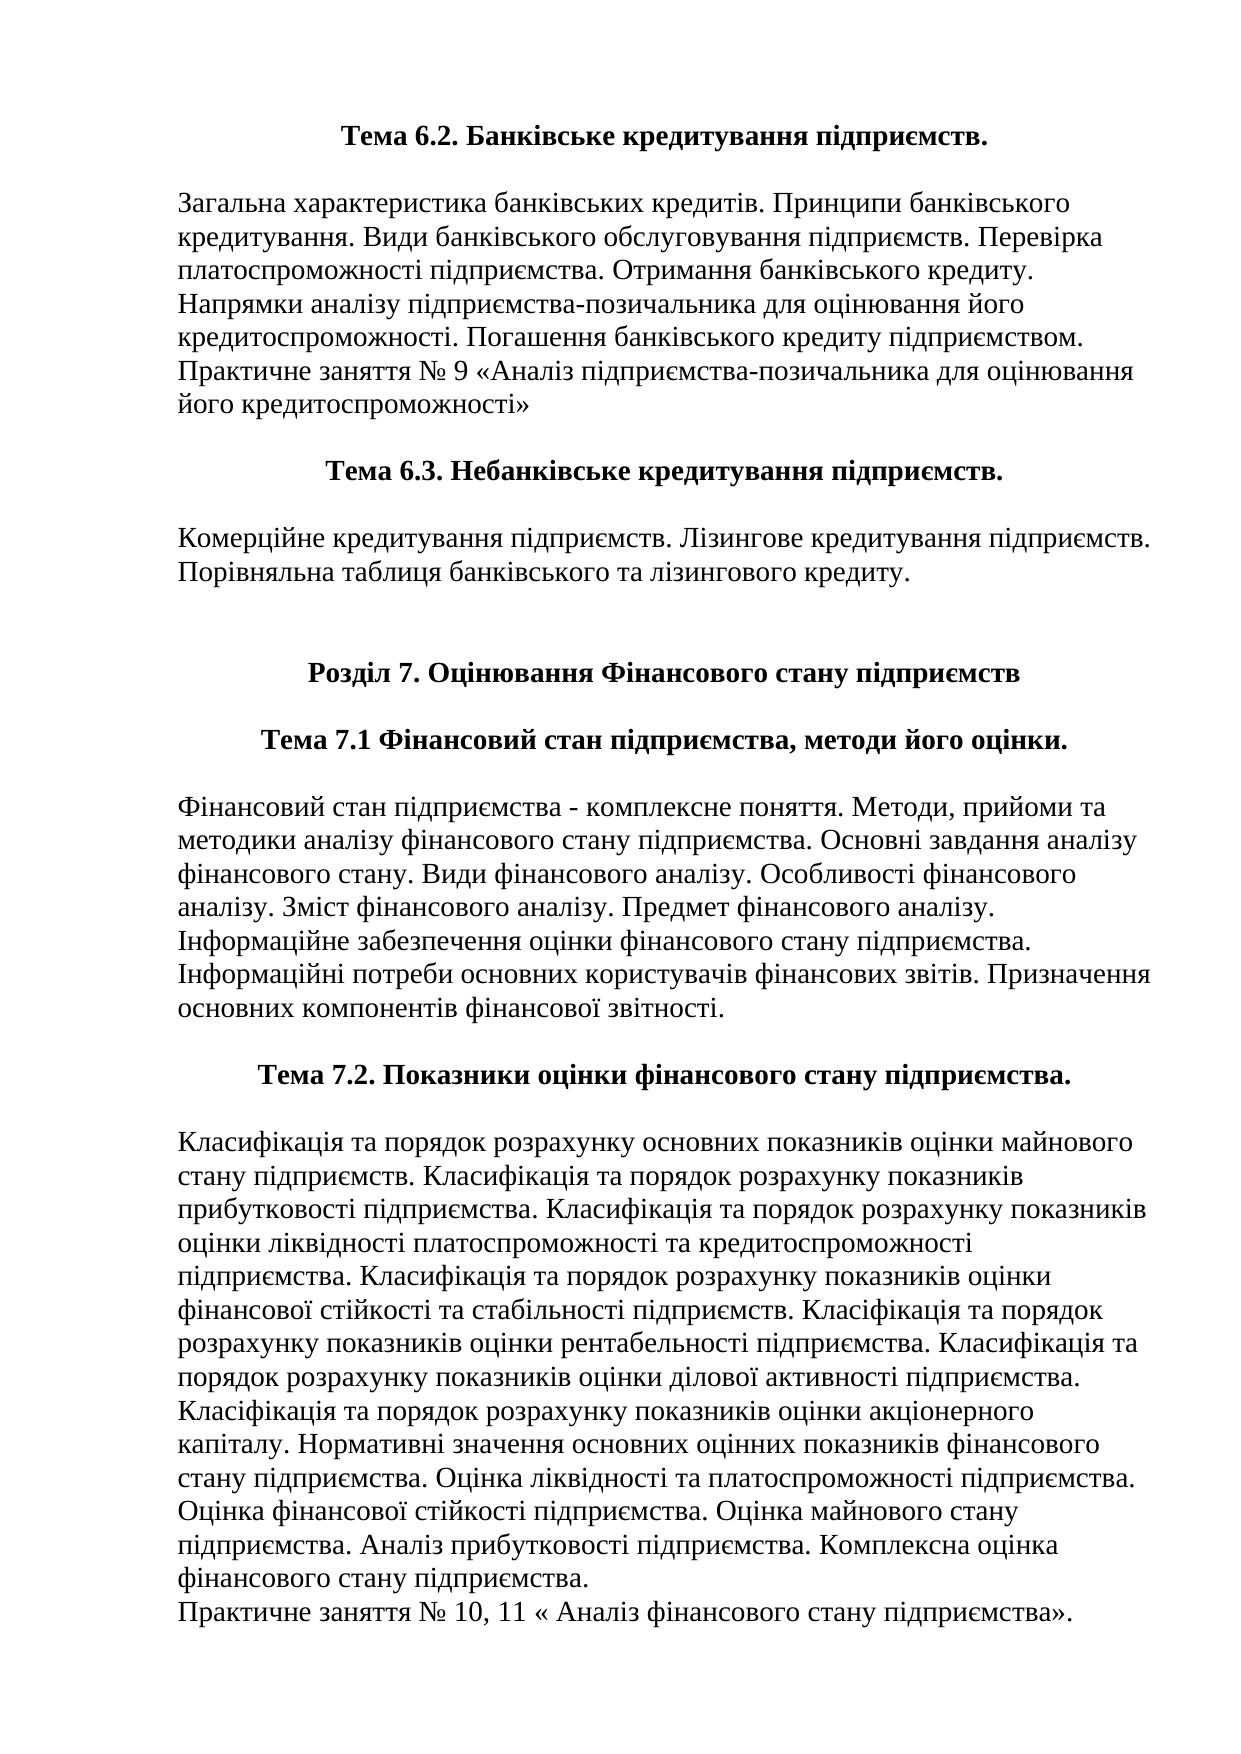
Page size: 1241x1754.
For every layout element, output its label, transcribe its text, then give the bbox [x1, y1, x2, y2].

text Тема 7.1 Фінансовий стан підприємства, методи його оцінки. [177, 722, 1152, 755]
text Практичне заняття № 10, 11 « Аналіз фінансового стану підприємства». [177, 1594, 1152, 1627]
text Комерційне кредитування підприємств. Лізингове кредитування підприємств. Порівняльна таблиця банківського та лізингового кредиту. [177, 521, 1152, 588]
text Тема 6.2. Банківське кредитування підприємств. [177, 118, 1152, 152]
text Практичне заняття № 9 «Аналіз підприємства-позичальника для оцінювання його кредитоспроможності» [177, 353, 1152, 420]
text Фінансовий стан підприємства - комплексне поняття. Методи, прийоми та методики аналізу фінансового стану підприємства. Основні завдання аналізу фінансового стану. Види фінансового аналізу. Особливості фінансового аналізу. Зміст фінансового аналізу. Предмет фінансового аналізу. Інформаційне забезпечення оцінки фінансового стану підприємства. Інформаційні потреби основних користувачів фінансових звітів. Призначення основних компонентів фінансової звітності. [177, 789, 1152, 1024]
text Класифікація та порядок розрахунку основних показників оцінки майнового стану підприємств. Класифікація та порядок розрахунку показників прибутковості підприємства. Класифікація та порядок розрахунку показників оцінки ліквідності платоспроможності та кредитоспроможності підприємства. Класифікація та порядок розрахунку показників оцінки фінансової стійкості та стабільності підприємств. Класіфікація та порядок розрахунку показників оцінки рентабельності підприємства. Класифікація та порядок розрахунку показників оцінки ділової активності підприємства. Класіфікація та порядок розрахунку показників оцінки акціонерного капіталу. Нормативні значення основних оцінних показників фінансового стану підприємства. Оцінка ліквідності та платоспроможності підприємства. Оцінка фінансової стійкості підприємства. Оцінка майнового стану підприємства. Аналіз прибутковості підприємства. Комплексна оцінка фінансового стану підприємства. [177, 1124, 1152, 1594]
text Тема 7.2. Показники оцінки фінансового стану підприємства. [177, 1057, 1152, 1091]
text Тема 6.3. Небанківське кредитування підприємств. [177, 453, 1152, 487]
text Загальна характеристика банківських кредитів. Принципи банківського кредитування. Види банківського обслуговування підприємств. Перевірка платоспроможності підприємства. Отримання банківського кредиту. Напрямки аналізу підприємства-позичальника для оцінювання його кредитоспроможності. Погашення банківського кредиту підприємством. [177, 185, 1152, 353]
text Розділ 7. Оцінювання Фінансового стану підприємств [177, 655, 1152, 688]
